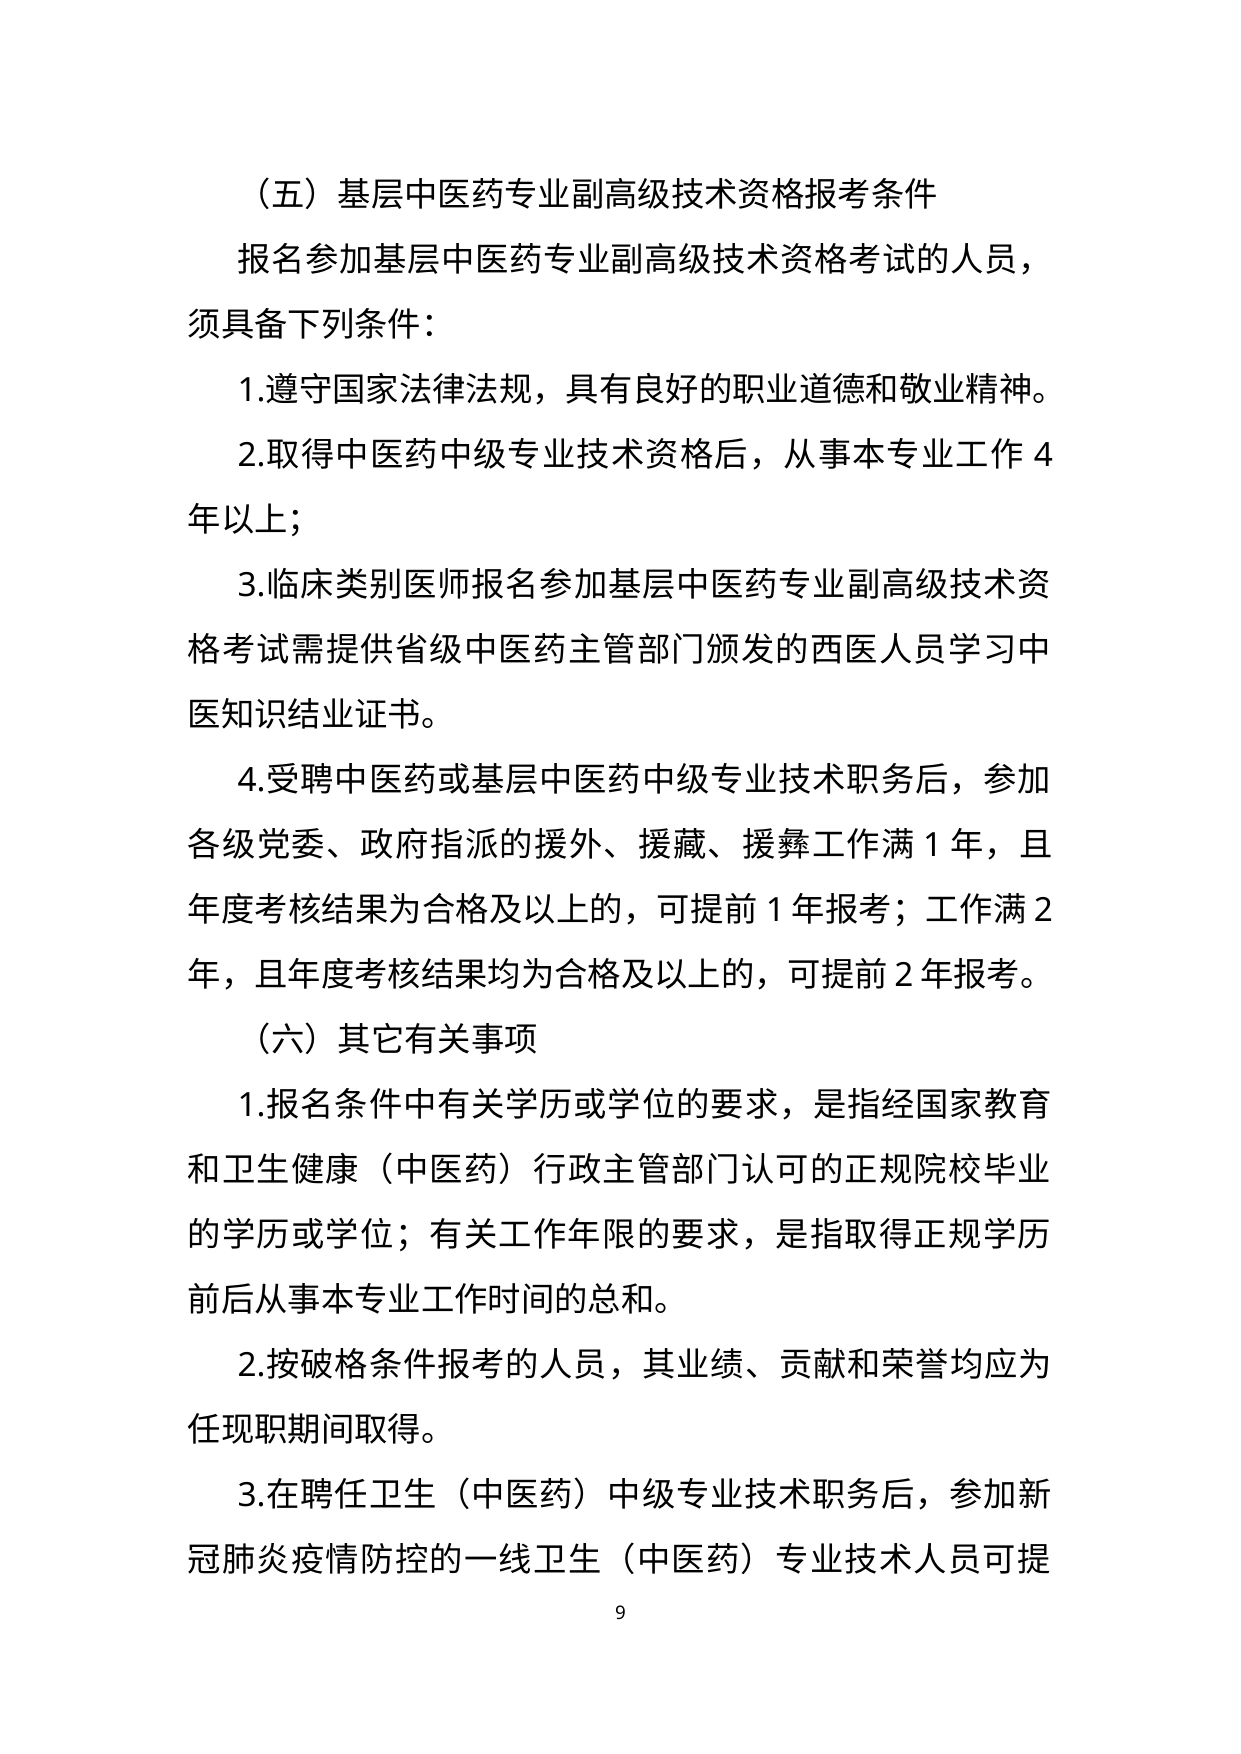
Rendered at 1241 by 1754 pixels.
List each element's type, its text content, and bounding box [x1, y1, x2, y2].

text （六）其它有关事项 [187, 1005, 1053, 1070]
text 1.报名条件中有关学历或学位的要求，是指经国家教育和卫生健康（中医药）行政主管部门认可的正规院校毕业的学历或学位；有关工作年限的要求，是指取得正规学历前后从事本专业工作时间的总和。 [187, 1070, 1053, 1330]
text 4.受聘中医药或基层中医药中级专业技术职务后，参加各级党委、政府指派的援外、援藏、援彝工作满1年，且年度考核结果为合格及以上的，可提前1年报考；工作满2年，且年度考核结果均为合格及以上的，可提前2年报考。 [187, 745, 1053, 1005]
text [187, 1460, 1053, 1590]
text 2.按破格条件报考的人员，其业绩、贡献和荣誉均应为任现职期间取得。 [187, 1330, 1053, 1460]
text （五）基层中医药专业副高级技术资格报考条件 [187, 160, 1053, 225]
text 1.遵守国家法律法规，具有良好的职业道德和敬业精神。 [187, 355, 1053, 420]
text 2.取得中医药中级专业技术资格后，从事本专业工作4年以上； [187, 420, 1053, 550]
text 报名参加基层中医药专业副高级技术资格考试的人员，须具备下列条件： [187, 225, 1053, 355]
text 3.临床类别医师报名参加基层中医药专业副高级技术资格考试需提供省级中医药主管部门颁发的西医人员学习中医知识结业证书。 [187, 550, 1053, 745]
